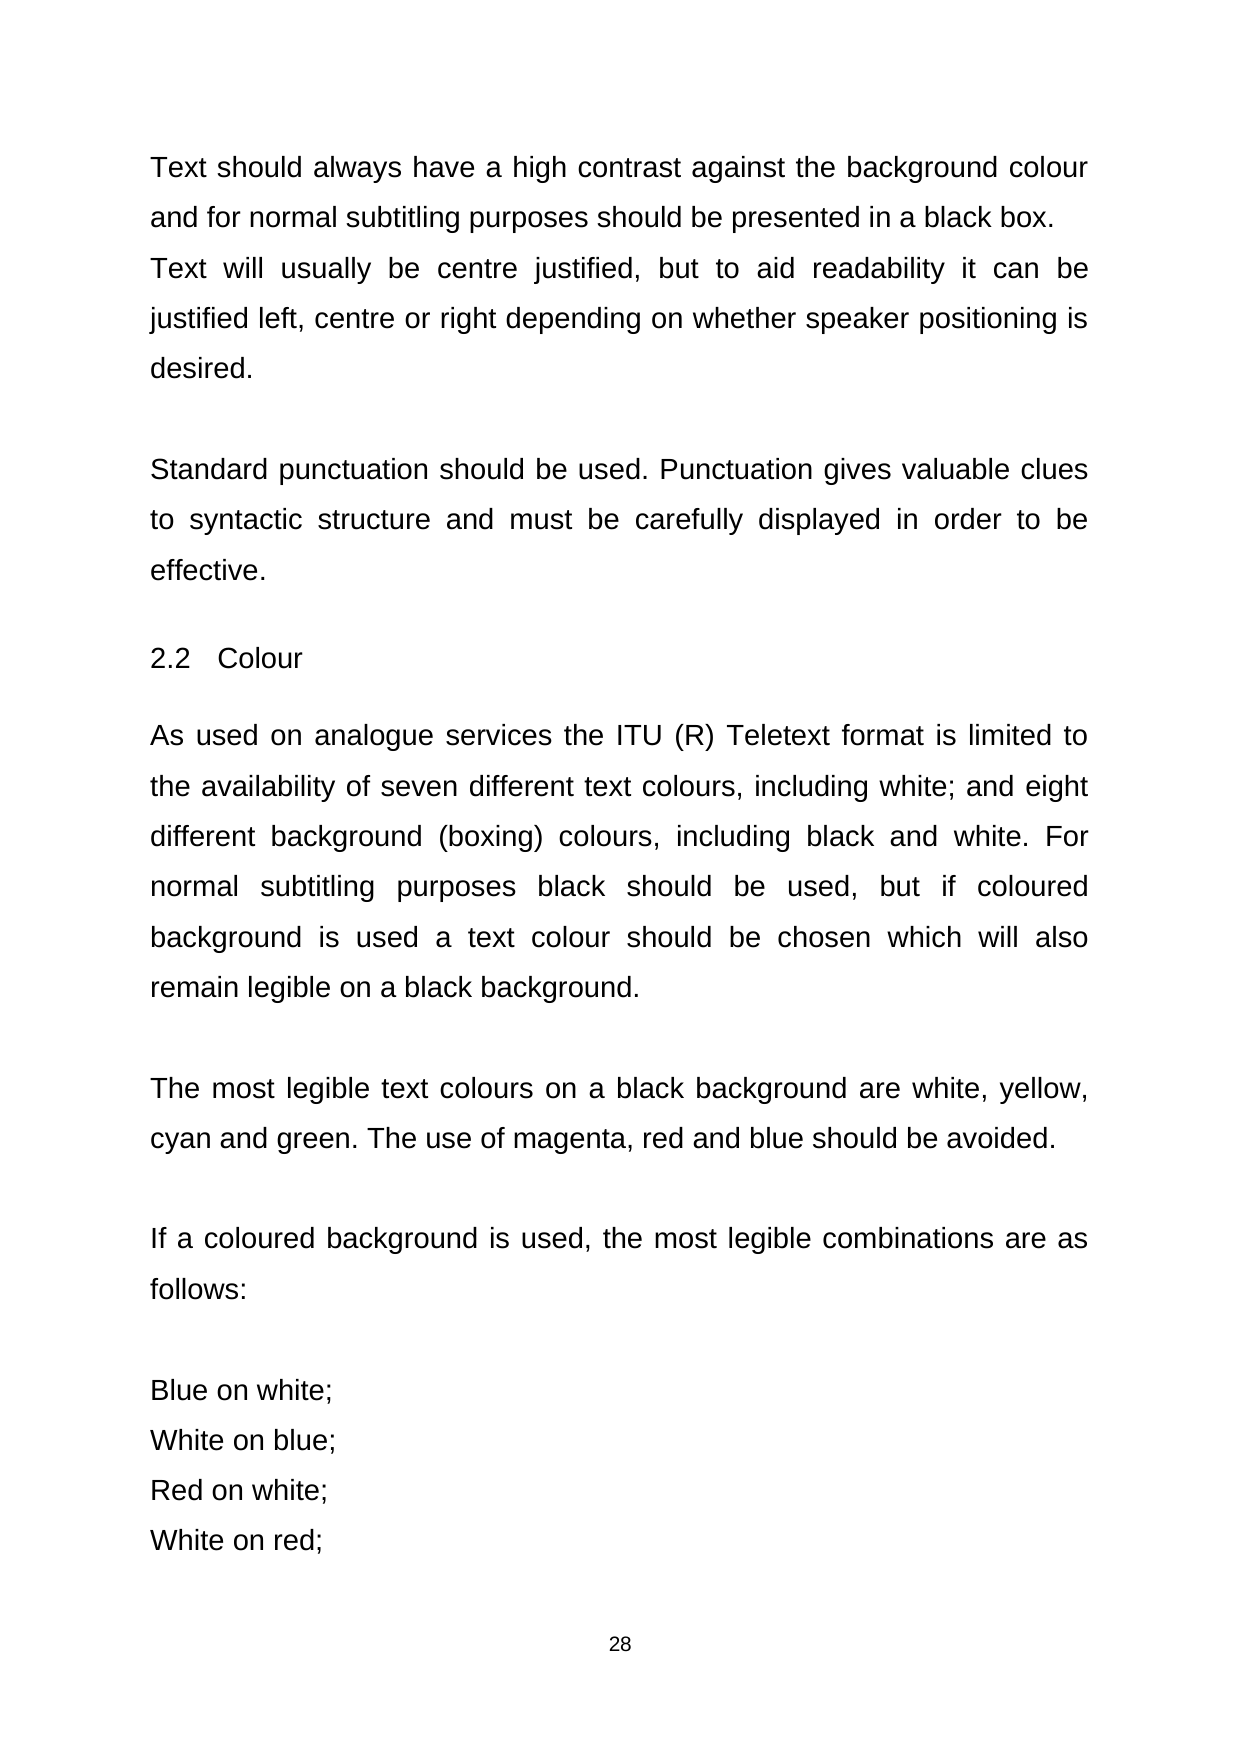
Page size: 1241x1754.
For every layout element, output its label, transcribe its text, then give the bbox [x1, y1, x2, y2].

text Blue on white; [150, 1372, 1090, 1406]
text If a coloured background is used, the most legible combinations are as follows: [150, 1222, 1090, 1305]
text White on red; [150, 1523, 1090, 1557]
list Colour [150, 641, 1090, 675]
text Red on white; [150, 1473, 1090, 1507]
text Text will usually be centre justified, but to aid readability it can be justified left, centre or right depending on whether speaker positioning is desired. [150, 251, 1090, 385]
text Standard punctuation should be used. Punctuation gives valuable clues to syntactic structure and must be carefully displayed in order to be effective. [150, 452, 1090, 586]
text Text should always have a high contrast against the background colour and for normal subtitling purposes should be presented in a black box. [150, 150, 1090, 234]
text As used on analogue services the ITU (R) Teletext format is limited to the availability of seven different text colours, including white; and eight different background (boxing) colours, including black and white. For normal subtitling purposes black should be used, but if coloured background is used a text colour should be chosen which will also remain legible on a black background. [150, 718, 1090, 1003]
text White on blue; [150, 1423, 1090, 1456]
text The most legible text colours on a black background are white, yellow, cyan and green. The use of magenta, red and blue should be avoided. [150, 1071, 1090, 1154]
